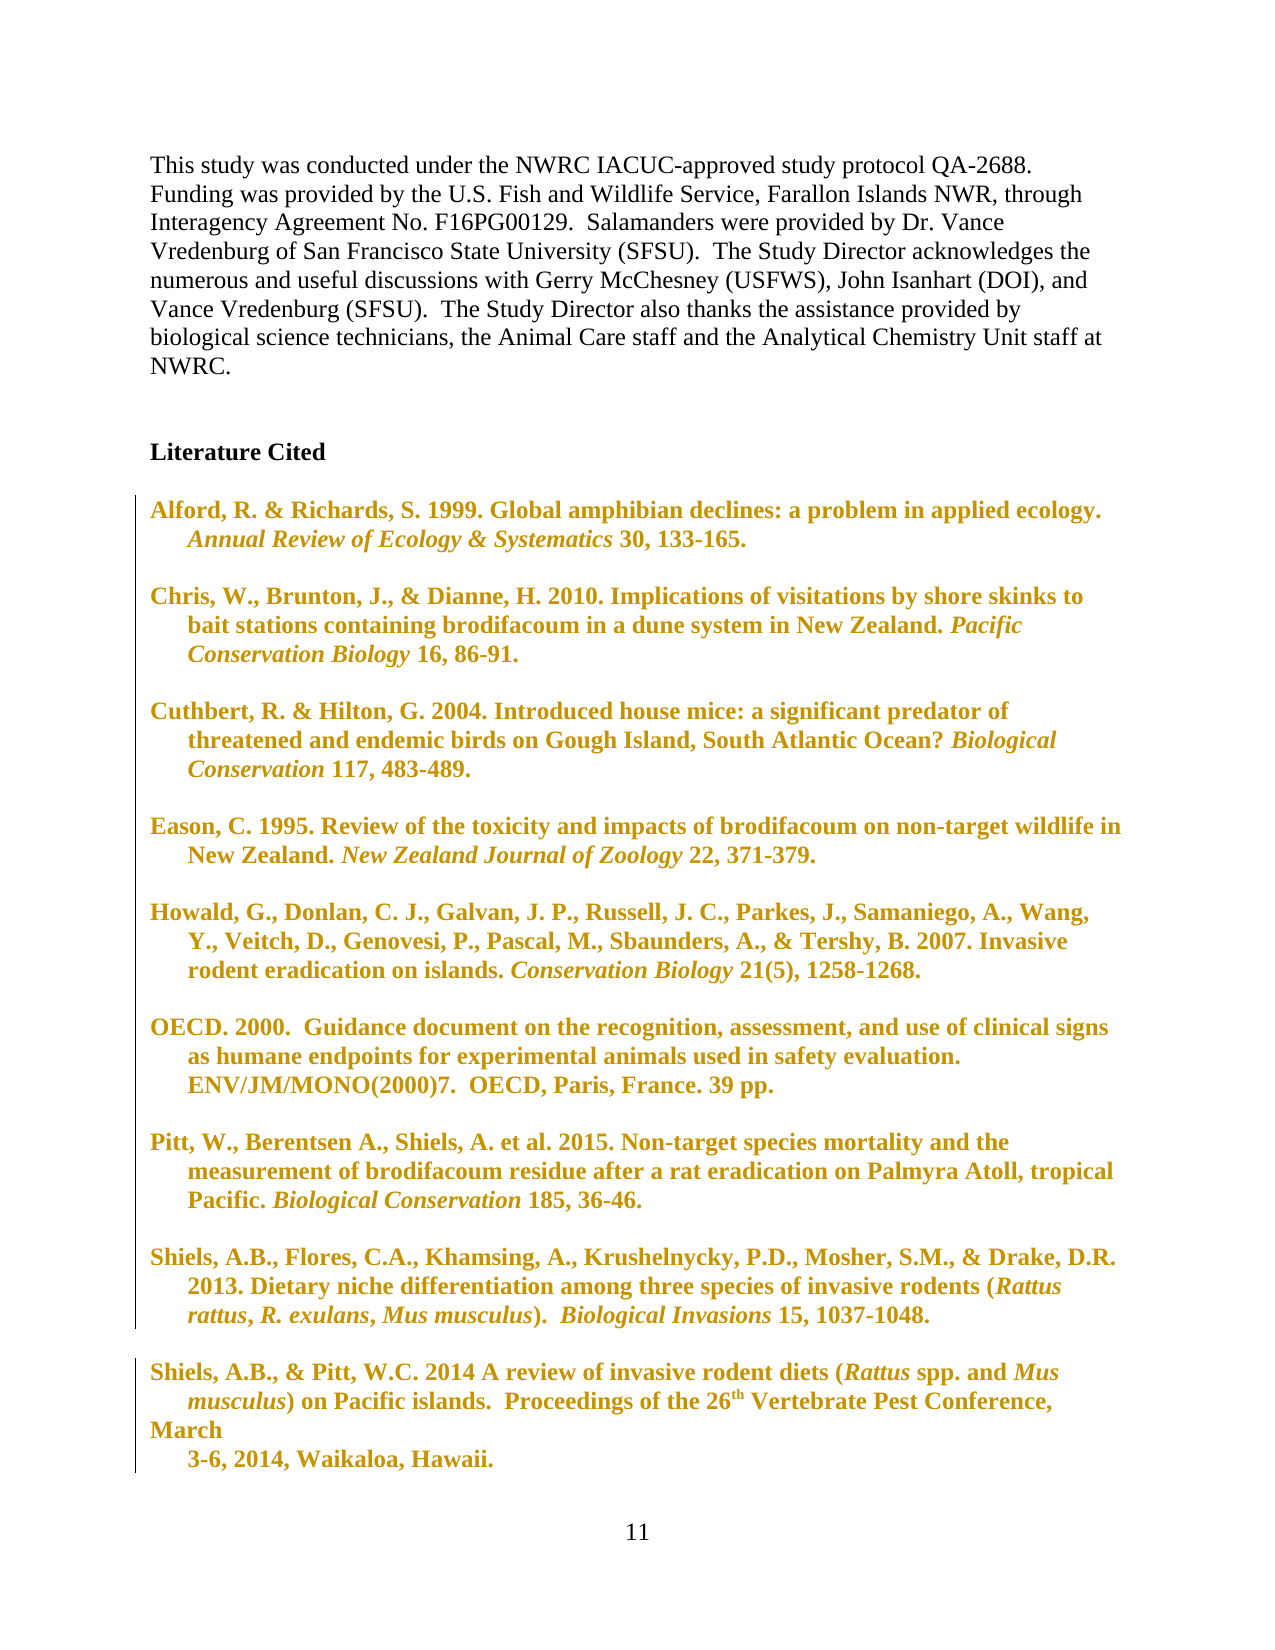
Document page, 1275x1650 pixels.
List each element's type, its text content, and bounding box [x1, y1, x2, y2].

text Eason, C. 1995. Review of the toxicity and impacts of brodifacoum on non-target wildlife in New Zealand. New Zealand Journal of Zoology 22, 371-379. [150, 811, 1125, 869]
text Alford, R. & Richards, S. 1999. Global amphibian declines: a problem in applied ecology. Annual Review of Ecology & Systematics 30, 133-165. [150, 495, 1125, 552]
text Shiels, A.B., & Pitt, W.C. 2014 A review of invasive rodent diets (Rattus spp. and Mus [150, 1357, 1125, 1386]
text musculus) on Pacific islands. Proceedings of the 26th Vertebrate Pest Conference, March [150, 1386, 1125, 1444]
text This study was conducted under the NWRC IACUC-approved study protocol QA-2688. Funding was provided by the U.S. Fish and Wildlife Service, Farallon Islands NWR, through Interagency Agreement No. F16PG00129. Salamanders were provided by Dr. Vance Vredenburg of San Francisco State University (SFSU). The Study Director acknowledges the numerous and useful discussions with Gerry McChesney (USFWS), John Isanhart (DOI), and Vance Vredenburg (SFSU). The Study Director also thanks the assistance provided by biological science technicians, the Animal Care staff and the Analytical Chemistry Unit staff at NWRC. [150, 150, 1125, 380]
text Cuthbert, R. & Hilton, G. 2004. Introduced house mice: a significant predator of threatened and endemic birds on Gough Island, South Atlantic Ocean? Biological Conservation 117, 483-489. [150, 696, 1125, 782]
text Pitt, W., Berentsen A., Shiels, A. et al. 2015. Non-target species mortality and the measurement of brodifacoum residue after a rat eradication on Palmyra Atoll, tropical Pacific. Biological Conservation 185, 36-46. [150, 1127, 1125, 1214]
text Howald, G., Donlan, C. J., Galvan, J. P., Russell, J. C., Parkes, J., Samaniego, A., Wang, Y., Veitch, D., Genovesi, P., Pascal, M., Sbaunders, A., & Tershy, B. 2007. Invasive rodent eradication on islands. Conservation Biology 21(5), 1258-1268. [150, 897, 1125, 984]
text OECD. 2000. Guidance document on the recognition, assessment, and use of clinical signs as humane endpoints for experimental animals used in safety evaluation. ENV/JM/MONO(2000)7. OECD, Paris, France. 39 pp. [150, 1012, 1125, 1099]
text Shiels, A.B., Flores, C.A., Khamsing, A., Krushelnycky, P.D., Mosher, S.M., & Drake, D.R. 2013. Dietary niche differentiation among three species of invasive rodents (Rattus rattus, R. exulans, Mus musculus). Biological Invasions 15, 1037-1048. [150, 1242, 1125, 1329]
text 3-6, 2014, Waikaloa, Hawaii. [150, 1444, 1125, 1472]
text Chris, W., Brunton, J., & Dianne, H. 2010. Implications of visitations by shore skinks to bait stations containing brodifacoum in a dune system in New Zealand. Pacific Conservation Biology 16, 86-91. [150, 581, 1125, 667]
text Literature Cited [150, 437, 1125, 466]
